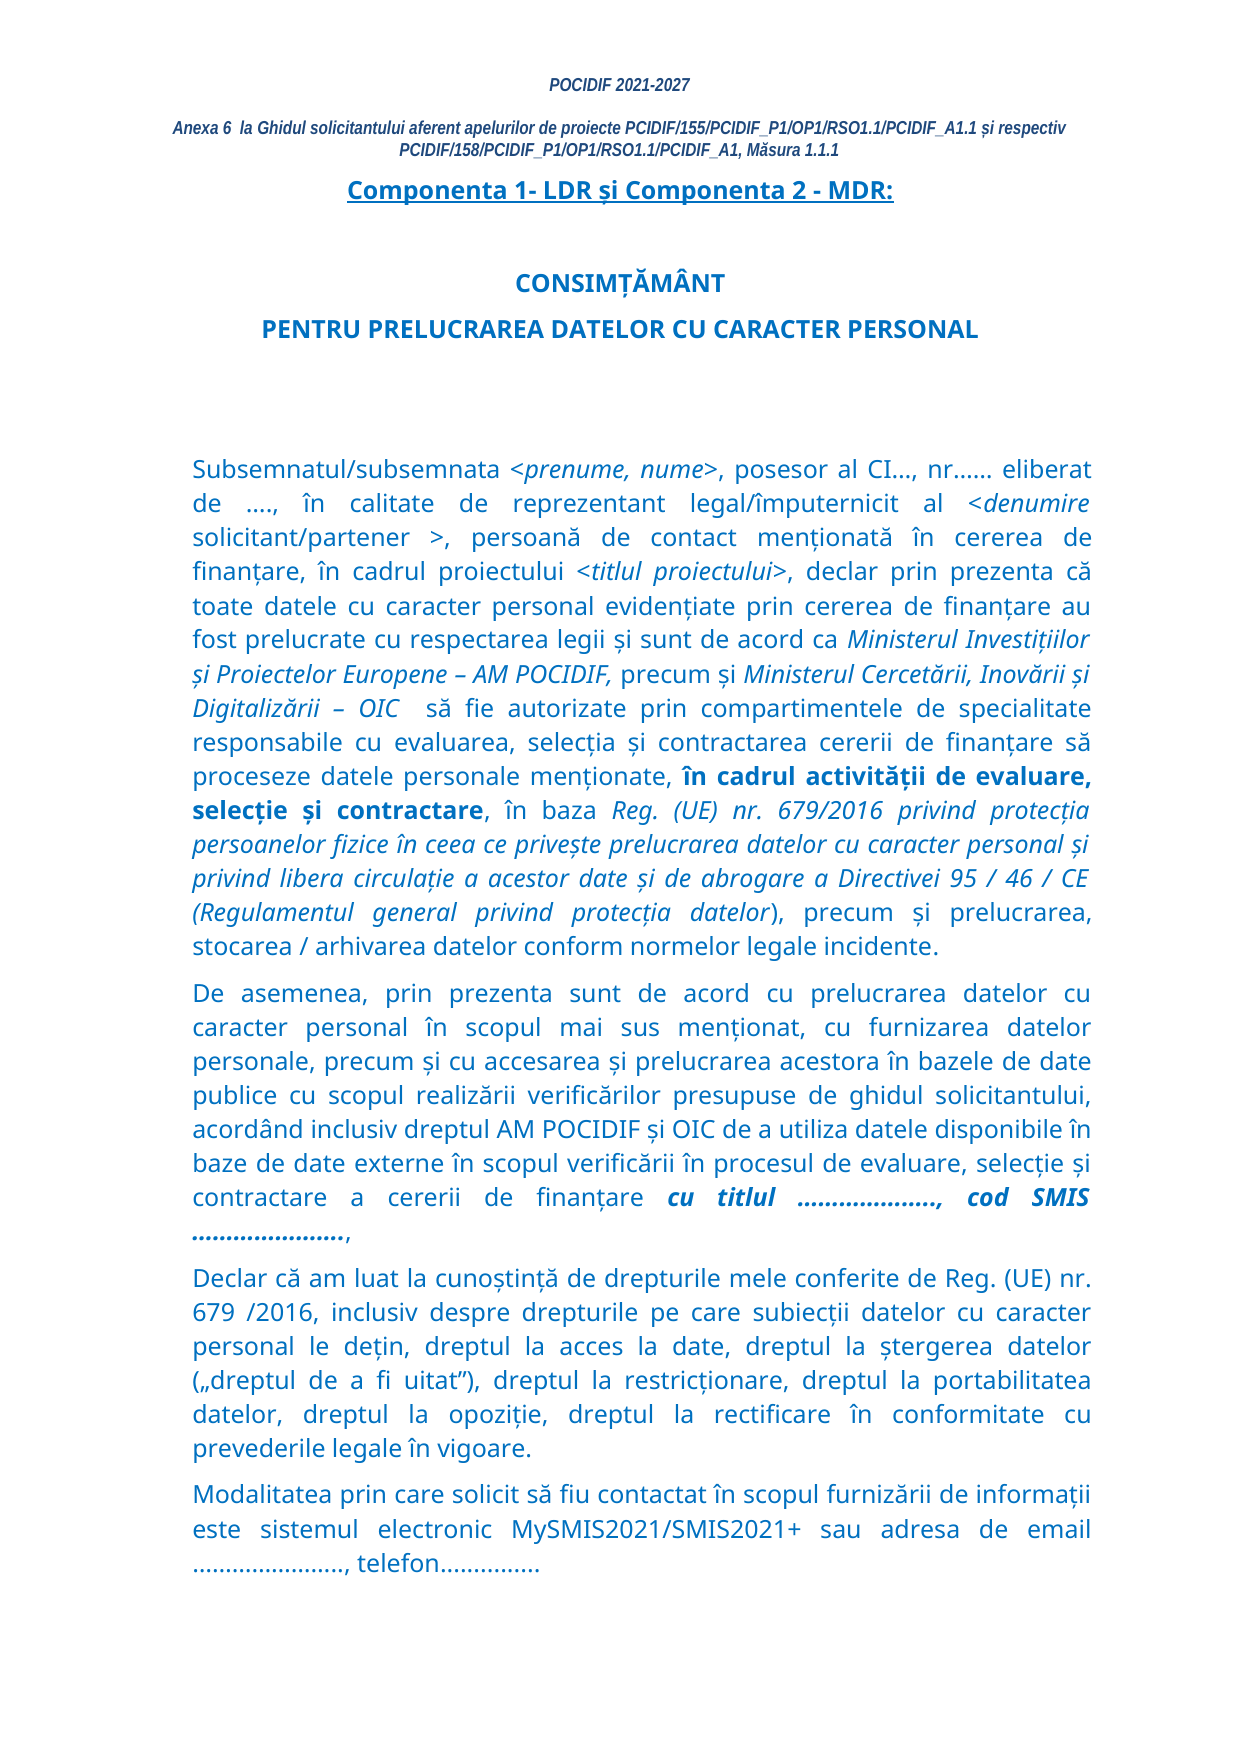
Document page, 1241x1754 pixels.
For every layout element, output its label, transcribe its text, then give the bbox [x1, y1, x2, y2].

text PENTRU PRELUCRAREA DATELOR CU CARACTER PERSONAL [148, 312, 1093, 346]
text Subsemnatul/subsemnata <prenume, nume>, posesor al CI…, nr…… eliberat de …., în calitate de reprezentant legal/împuternicit al <denumire solicitant/partener >, persoană de contact menționată în cererea de finanțare, în cadrul proiectului <titlul proiectului>, declar prin prezenta că toate datele cu caracter personal evidențiate prin cererea de finanțare au fost prelucrate cu respectarea legii și sunt de acord ca Ministerul Investițiilor și Proiectelor Europene – AM POCIDIF, precum și Ministerul Cercetării, Inovării și Digitalizării – OIC să fie autorizate prin compartimentele de specialitate responsabile cu evaluarea, selecția și contractarea cererii de finanțare să proceseze datele personale menționate, în cadrul activității de evaluare, selecție și contractare, în baza Reg. (UE) nr. 679/2016 privind protecția persoanelor fizice în ceea ce privește prelucrarea datelor cu caracter personal și privind libera circulație a acestor date și de abrogare a Directivei 95 / 46 / CE (Regulamentul general privind protecția datelor), precum și prelucrarea, stocarea / arhivarea datelor conform normelor legale incidente. [192, 452, 1093, 963]
text Declar că am luat la cunoștință de drepturile mele conferite de Reg. (UE) nr. 679 /2016, inclusiv despre drepturile pe care subiecții datelor cu caracter personal le dețin, dreptul la acces la date, dreptul la ștergerea datelor („dreptul de a fi uitat”), dreptul la restricționare, dreptul la portabilitatea datelor, dreptul la opoziție, dreptul la rectificare în conformitate cu prevederile legale în vigoare. [192, 1260, 1093, 1465]
text Componenta 1- LDR și Componenta 2 - MDR: [148, 172, 1093, 207]
text CONSIMȚĂMÂNT [148, 266, 1093, 300]
text Modalitatea prin care solicit să fiu contactat în scopul furnizării de informații este sistemul electronic MySMIS2021/SMIS2021+ sau adresa de email ………………….., telefon............... [192, 1477, 1093, 1579]
text De asemenea, prin prezenta sunt de acord cu prelucrarea datelor cu caracter personal în scopul mai sus menționat, cu furnizarea datelor personale, precum și cu accesarea și prelucrarea acestora în bazele de date publice cu scopul realizării verificărilor presupuse de ghidul solicitantului, acordând inclusiv dreptul AM POCIDIF și OIC de a utiliza datele disponibile în baze de date externe în scopul verificării în procesul de evaluare, selecție și contractare a cererii de finanțare cu titlul ……………….., cod SMIS …………………., [192, 975, 1093, 1248]
